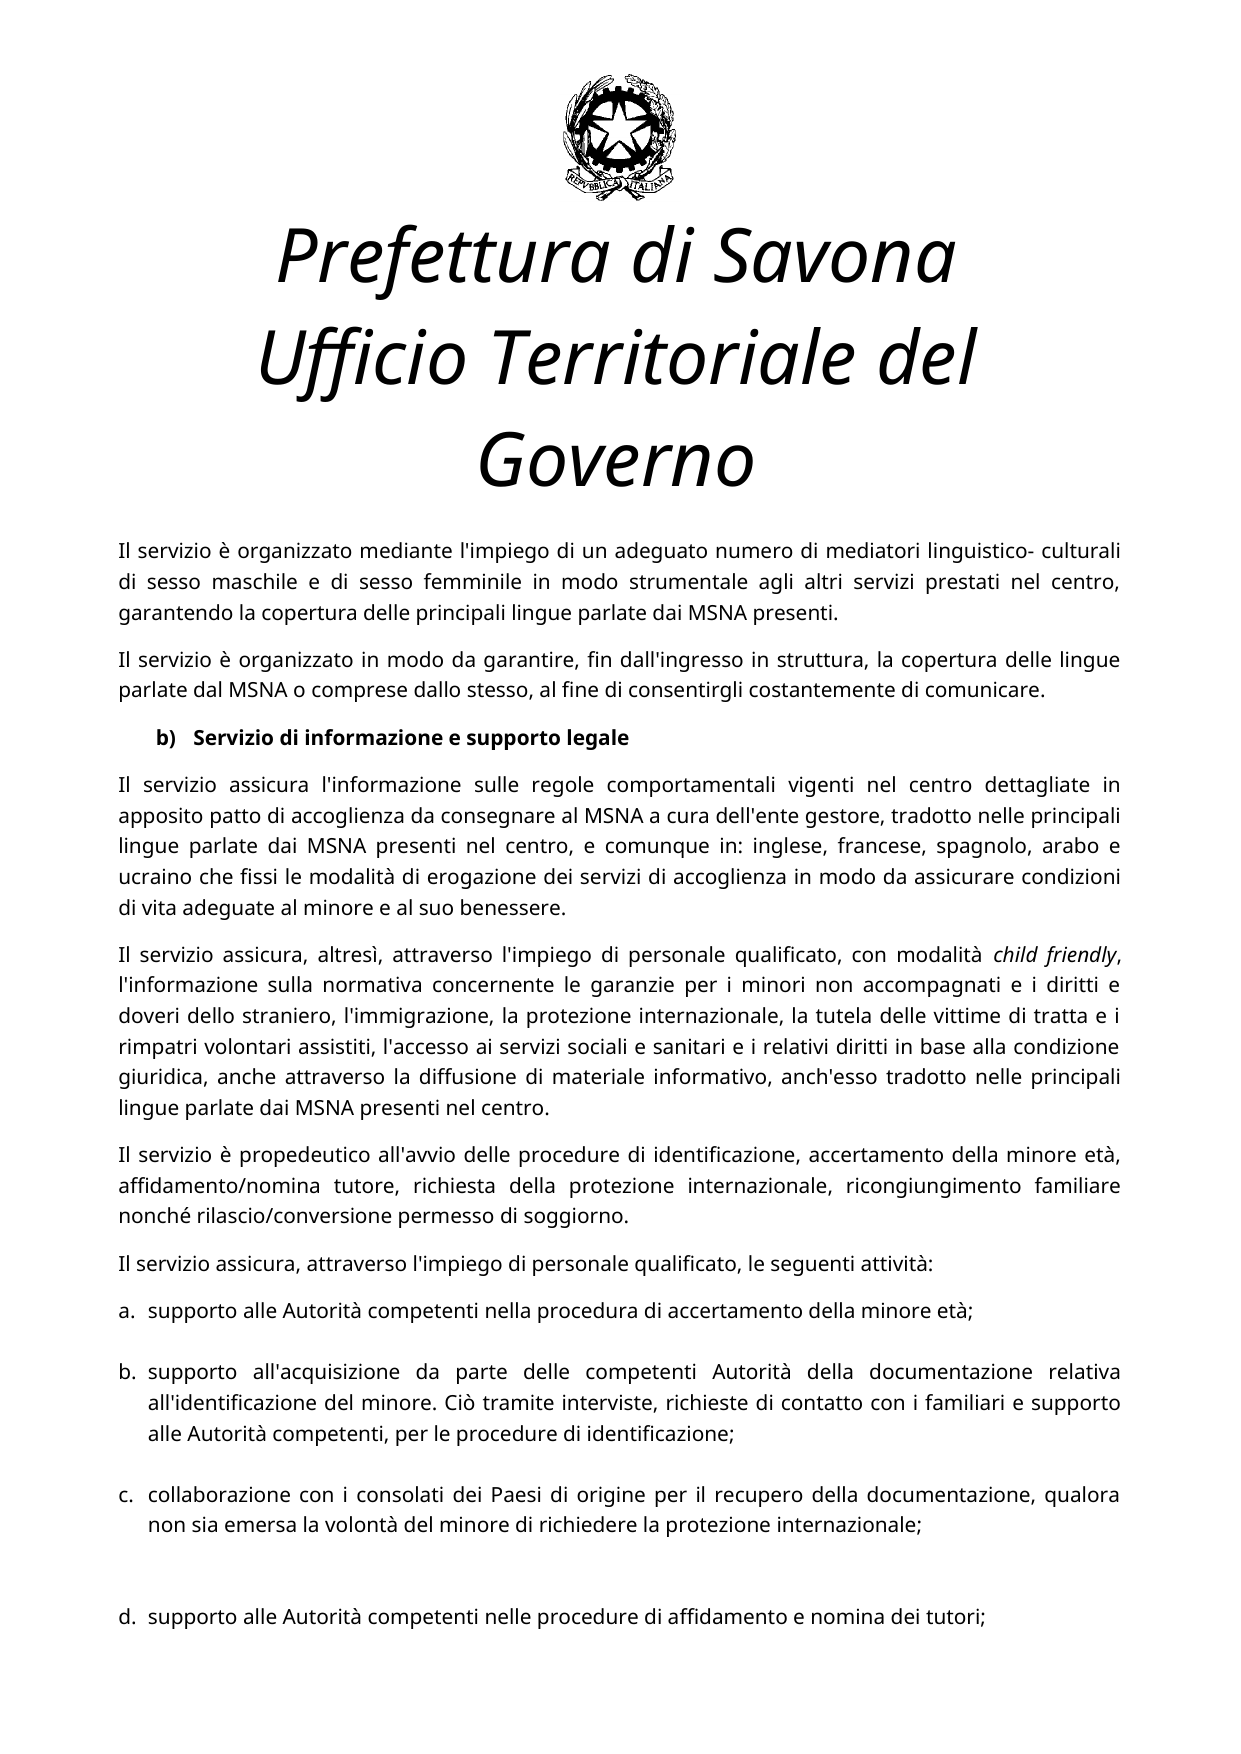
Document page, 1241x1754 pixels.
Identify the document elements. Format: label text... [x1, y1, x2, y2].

list Servizio di informazione e supporto legale [156, 723, 1122, 751]
text Il servizio è propedeutico all'avvio delle procedure di identificazione, accertamento della minore età, affidamento/nomina tutore, richiesta della protezione internazionale, ricongiungimento familiare nonché rilascio/conversione permesso di soggiorno. [118, 1140, 1122, 1230]
list collaborazione con i consolati dei Paesi di origine per il recupero della documentazione, qualora non sia emersa la volontà del minore di richiedere la protezione internazionale; [118, 1480, 1122, 1539]
text Il servizio è organizzato mediante l'impiego di un adeguato numero di mediatori linguistico- culturali di sesso maschile e di sesso femminile in modo strumentale agli altri servizi prestati nel centro, garantendo la copertura delle principali lingue parlate dai MSNA presenti. [118, 536, 1122, 626]
list supporto alle Autorità competenti nella procedura di accertamento della minore età; [118, 1296, 1122, 1325]
text Il servizio è organizzato in modo da garantire, fin dall'ingresso in struttura, la copertura delle lingue parlate dal MSNA o comprese dallo stesso, al fine di consentirgli costantemente di comunicare. [118, 645, 1122, 704]
text Il servizio assicura, attraverso l'impiego di personale qualificato, le seguenti attività: [118, 1249, 1122, 1277]
list supporto all'acquisizione da parte delle competenti Autorità della documentazione relativa all'identificazione del minore. Ciò tramite interviste, richieste di contatto con i familiari e supporto alle Autorità competenti, per le procedure di identificazione; [118, 1357, 1122, 1447]
text Il servizio assicura, altresì, attraverso l'impiego di personale qualificato, con modalità child friendly, l'informazione sulla normativa concernente le garanzie per i minori non accompagnati e i diritti e doveri dello straniero, l'immigrazione, la protezione internazionale, la tutela delle vittime di tratta e i rimpatri volontari assistiti, l'accesso ai servizi sociali e sanitari e i relativi diritti in base alla condizione giuridica, anche attraverso la diffusione di materiale informativo, anch'esso tradotto nelle principali lingue parlate dai MSNA presenti nel centro. [118, 940, 1122, 1122]
list supporto alle Autorità competenti nelle procedure di affidamento e nomina dei tutori; [118, 1602, 1122, 1631]
picture [559, 73, 682, 202]
text Il servizio assicura l'informazione sulle regole comportamentali vigenti nel centro dettagliate in apposito patto di accoglienza da consegnare al MSNA a cura dell'ente gestore, tradotto nelle principali lingue parlate dai MSNA presenti nel centro, e comunque in: inglese, francese, spagnolo, arabo e ucraino che fissi le modalità di erogazione dei servizi di accoglienza in modo da assicurare condizioni di vita adeguate al minore e al suo benessere. [118, 770, 1122, 921]
